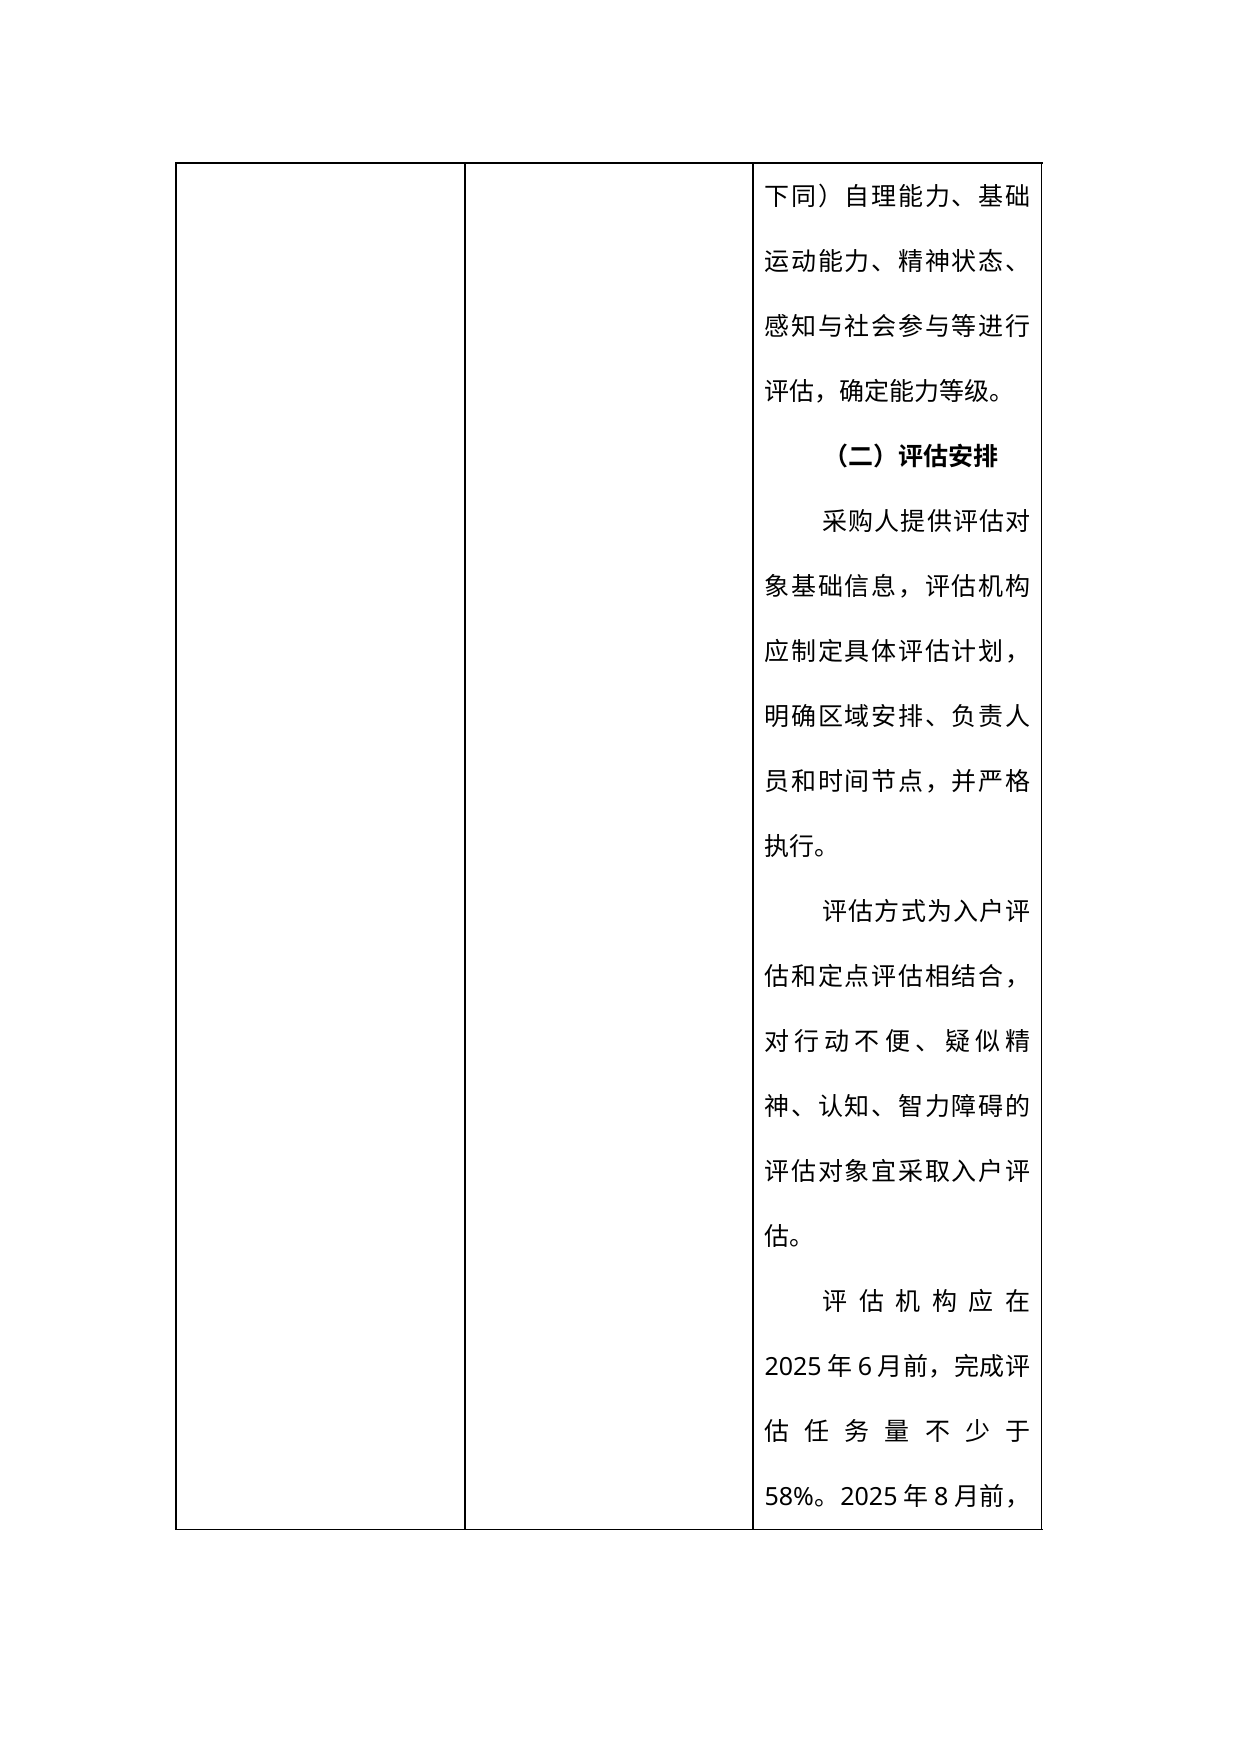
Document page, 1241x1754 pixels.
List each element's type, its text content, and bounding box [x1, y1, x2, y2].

table_cell 1 [177, 164, 464, 1528]
table_cell [466, 164, 752, 1528]
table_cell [754, 164, 1041, 1528]
